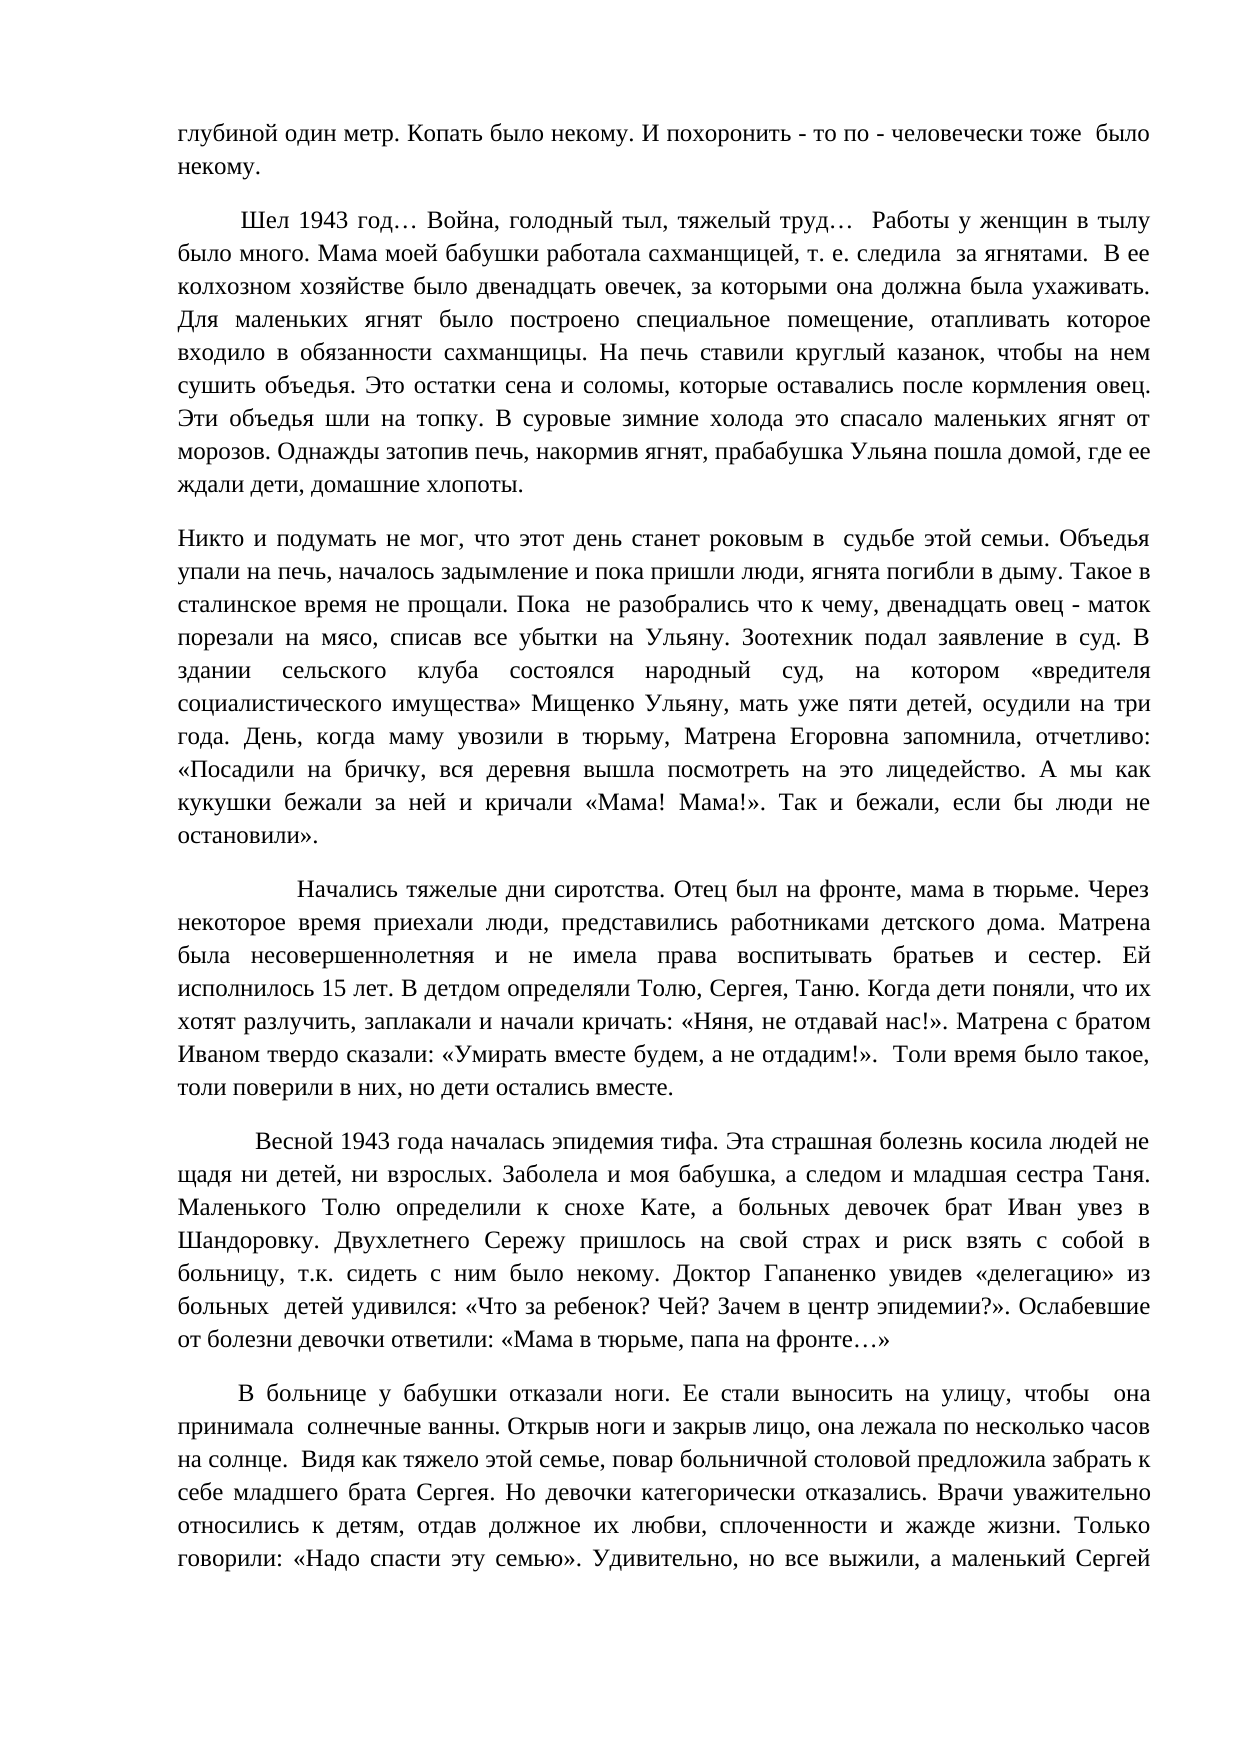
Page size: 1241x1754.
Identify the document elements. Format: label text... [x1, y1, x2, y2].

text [177, 118, 1152, 180]
text Никто и подумать не мог, что этот день станет роковым в судьбе этой семьи. Объедья упали на печь, началось задымление и пока пришли люди, ягнята погибли в дыму. Такое в сталинское время не прощали. Пока не разобрались что к чему, двенадцать овец - маток порезали на мясо, списав все убытки на Ульяну. Зоотехник подал заявление в суд. В здании сельского клуба состоялся народный суд, на котором «вредителя социалистического имущества» Мищенко Ульяну, мать уже пяти детей, осудили на три года. День, когда маму увозили в тюрьму, Матрена Егоровна запомнила, отчетливо: «Посадили на бричку, вся деревня вышла посмотреть на это лицедейство. А мы как кукушки бежали за ней и кричали «Мама! Мама!». Так и бежали, если бы люди не остановили». [177, 523, 1152, 849]
text Весной 1943 года началась эпидемия тифа. Эта страшная болезнь косила людей не щадя ни детей, ни взрослых. Заболела и моя бабушка, а следом и младшая сестра Таня. Маленького Толю определили к снохе Кате, а больных девочек брат Иван увез в Шандоровку. Двухлетнего Сережу пришлось на свой страх и риск взять с собой в больницу, т.к. сидеть с ним было некому. Доктор Гапаненко увидев «делегацию» из больных детей удивился: «Что за ребенок? Чей? Зачем в центр эпидемии?». Ослабевшие от болезни девочки ответили: «Мама в тюрьме, папа на фронте…» [177, 1126, 1152, 1353]
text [177, 1378, 1152, 1572]
text Начались тяжелые дни сиротства. Отец был на фронте, мама в тюрьме. Через некоторое время приехали люди, представились работниками детского дома. Матрена была несовершеннолетняя и не имела права воспитывать братьев и сестер. Ей исполнилось 15 лет. В детдом определяли Толю, Сергея, Таню. Когда дети поняли, что их хотят разлучить, заплакали и начали кричать: «Няня, не отдавай нас!». Матрена с братом Иваном твердо сказали: «Умирать вместе будем, а не отдадим!». Толи время было такое, толи поверили в них, но дети остались вместе. [177, 874, 1152, 1101]
text Шел 1943 год… Война, голодный тыл, тяжелый труд… Работы у женщин в тылу было много. Мама моей бабушки работала сахманщицей, т. е. следила за ягнятами. В ее колхозном хозяйстве было двенадцать овечек, за которыми она должна была ухаживать. Для маленьких ягнят было построено специальное помещение, отапливать которое входило в обязанности сахманщицы. На печь ставили круглый казанок, чтобы на нем сушить объедья. Это остатки сена и соломы, которые оставались после кормления овец. Эти объедья шли на топку. В суровые зимние холода это спасало маленьких ягнят от морозов. Однажды затопив печь, накормив ягнят, прабабушка Ульяна пошла домой, где ее ждали дети, домашние хлопоты. [177, 205, 1152, 498]
